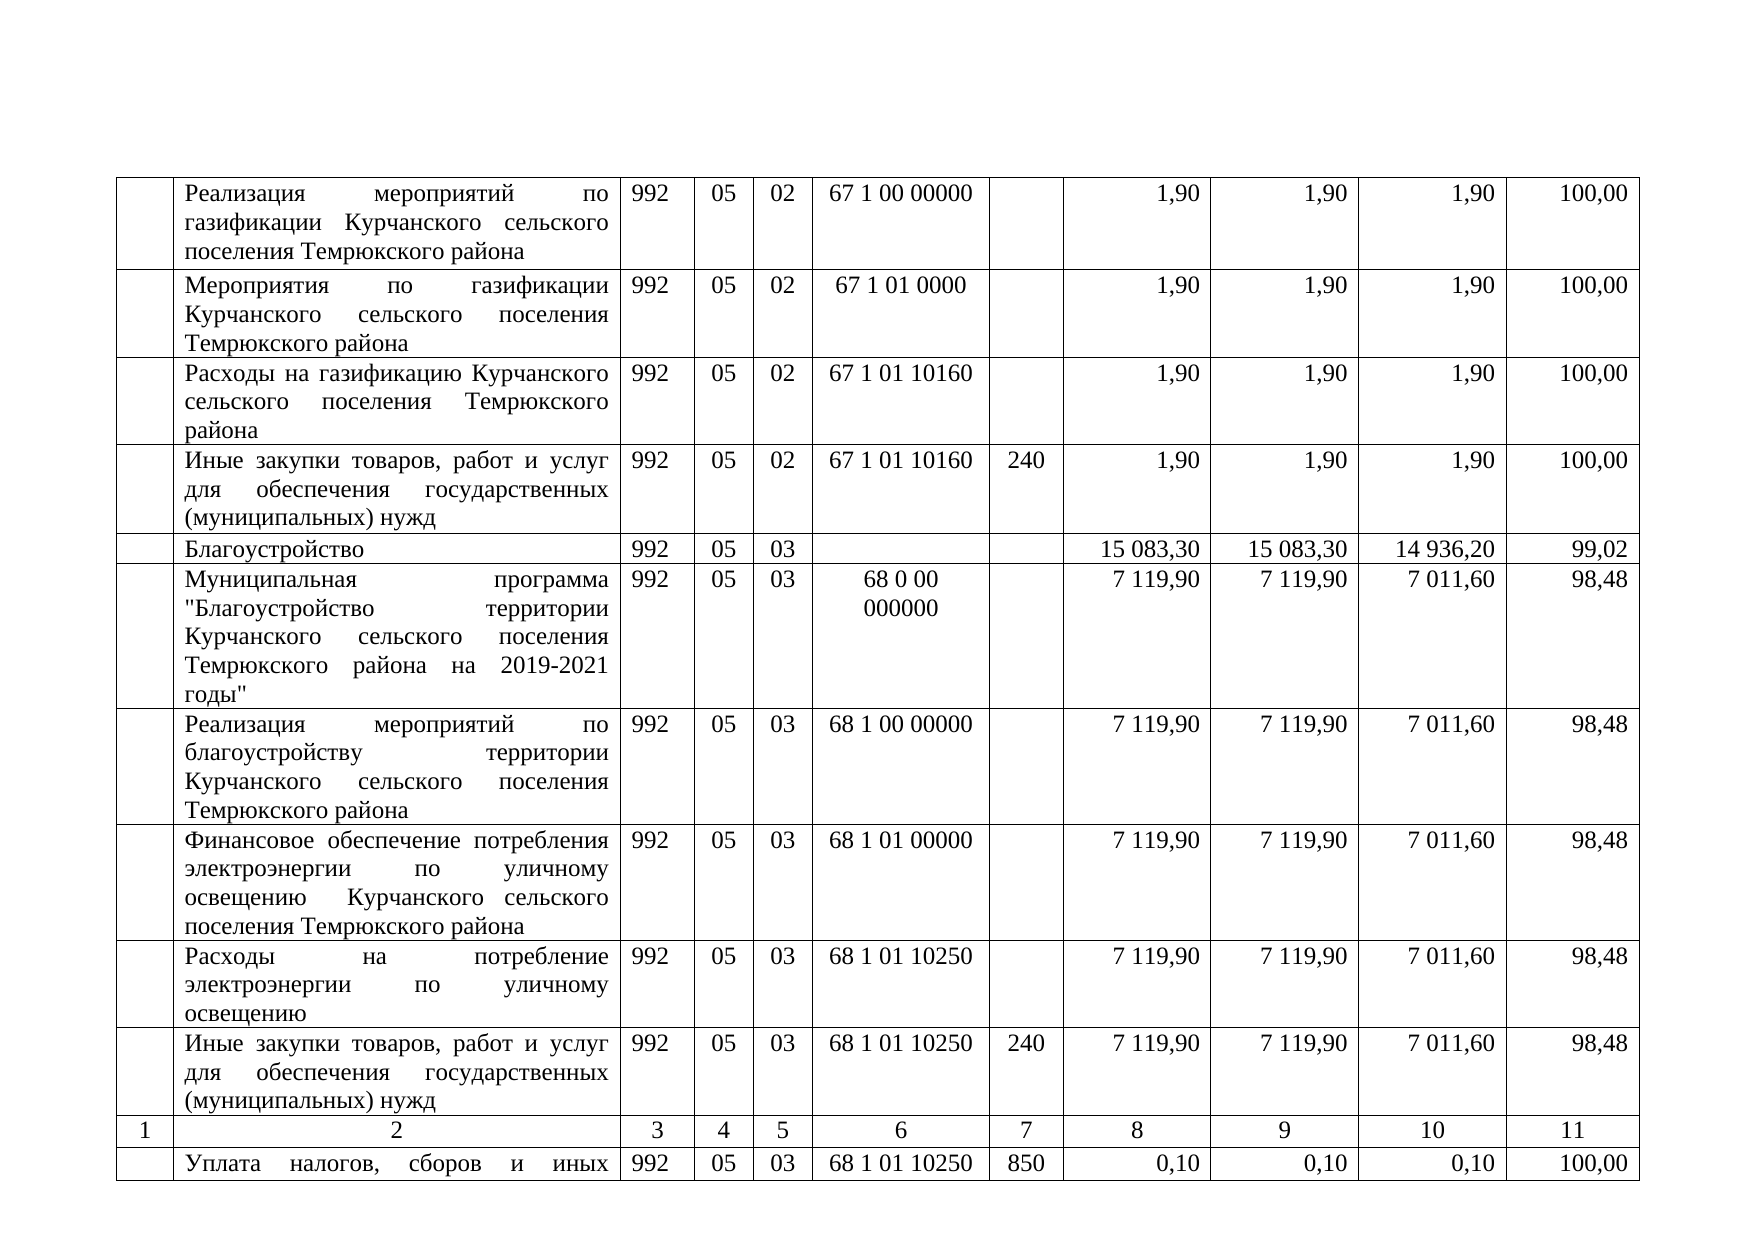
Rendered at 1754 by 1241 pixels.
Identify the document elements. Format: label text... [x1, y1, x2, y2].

table_cell Благоустройство [174, 534, 620, 563]
table_cell 1,90 [1359, 178, 1506, 269]
table_cell 7 119,90 [1064, 825, 1210, 940]
table_cell [990, 564, 1063, 708]
table_cell 7 011,60 [1359, 1028, 1506, 1114]
table_cell 992 [621, 534, 694, 563]
table_cell 02 [754, 445, 812, 533]
table_cell 1,90 [1211, 358, 1358, 444]
table_cell 02 [754, 270, 812, 357]
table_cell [174, 1148, 620, 1180]
table_cell 992 [621, 709, 694, 824]
table_cell 02 [754, 358, 812, 444]
table_cell 4 [695, 1116, 753, 1147]
table_cell 7 119,90 [1064, 564, 1210, 708]
table_cell 05 [695, 709, 753, 824]
table_cell 8 [1064, 1116, 1210, 1147]
table_cell 99,02 [1507, 534, 1639, 563]
table_cell 67 1 00 00000 [813, 178, 989, 269]
table_cell [990, 270, 1063, 357]
table_cell 100,00 [1507, 445, 1639, 533]
table_cell 03 [754, 709, 812, 824]
table_cell 05 [695, 941, 753, 1027]
table_cell 68 0 00 000000 [813, 564, 989, 708]
table_cell [117, 709, 173, 824]
table_cell 05 [695, 564, 753, 708]
table_cell 15 083,30 [1064, 534, 1210, 563]
table_cell 98,48 [1507, 1028, 1639, 1114]
table_cell 03 [754, 1028, 812, 1114]
table_cell 05 [695, 178, 753, 269]
table_cell 15 083,30 [1211, 534, 1358, 563]
table_cell [117, 358, 173, 444]
table_cell 7 [990, 1116, 1063, 1147]
table_cell [117, 941, 173, 1027]
table_cell 10 [1359, 1116, 1506, 1147]
table_cell 3 [621, 1116, 694, 1147]
table_cell 68 1 01 00000 [813, 825, 989, 940]
table_cell 2 [174, 1116, 620, 1147]
table_cell 05 [695, 270, 753, 357]
table_cell [117, 270, 173, 357]
table_cell 5 [754, 1116, 812, 1147]
table_cell 7 119,90 [1211, 564, 1358, 708]
table_cell [990, 358, 1063, 444]
table_cell [990, 941, 1063, 1027]
table_cell 240 [990, 445, 1063, 533]
table_cell 1,90 [1211, 178, 1358, 269]
table_cell 992 [621, 941, 694, 1027]
table_cell 68 1 01 10250 [813, 1148, 989, 1180]
table_cell 9 [1211, 1116, 1358, 1147]
table_cell [990, 534, 1063, 563]
table_cell 100,00 [1507, 1148, 1639, 1180]
table_cell [117, 1148, 173, 1180]
table_cell [813, 534, 989, 563]
table_cell 992 [621, 178, 694, 269]
table_cell 67 1 01 10160 [813, 358, 989, 444]
table_cell [117, 178, 173, 269]
table_cell 992 [621, 1028, 694, 1114]
table_cell 03 [754, 825, 812, 940]
table_cell 7 119,90 [1211, 941, 1358, 1027]
table_cell Иные закупки товаров, работ и услуг для обеспечения государственных (муниципальных) нужд [174, 445, 620, 533]
table_cell 7 011,60 [1359, 564, 1506, 708]
table_cell 68 1 01 10250 [813, 941, 989, 1027]
table_cell 03 [754, 534, 812, 563]
table_cell 1,90 [1359, 270, 1506, 357]
table_cell Иные закупки товаров, работ и услуг для обеспечения государственных (муниципальных) нужд [174, 1028, 620, 1114]
table_cell 1,90 [1064, 270, 1210, 357]
table_cell Реализация мероприятий по благоустройству территории Курчанского сельского поселения Темрюкского района [174, 709, 620, 824]
table_cell 6 [813, 1116, 989, 1147]
table_cell Муниципальная программа "Благоустройство территории Курчанского сельского поселения Темрюкского района на 2019-2021 годы" [174, 564, 620, 708]
table_cell 05 [695, 534, 753, 563]
table_cell 1,90 [1064, 445, 1210, 533]
table_cell 03 [754, 564, 812, 708]
table_cell 03 [754, 941, 812, 1027]
table_cell 992 [621, 564, 694, 708]
table_cell 02 [754, 178, 812, 269]
table_cell [990, 825, 1063, 940]
table_cell 100,00 [1507, 358, 1639, 444]
table_cell 7 011,60 [1359, 709, 1506, 824]
table_cell Мероприятия по газификации Курчанского сельского поселения Темрюкского района [174, 270, 620, 357]
table_cell 05 [695, 1148, 753, 1180]
table_cell 1 [117, 1116, 173, 1147]
table_cell Расходы на потребление электроэнергии по уличному освещению [174, 941, 620, 1027]
table_cell 7 011,60 [1359, 941, 1506, 1027]
table_cell 67 1 01 0000 [813, 270, 989, 357]
table_cell Реализация мероприятий по газификации Курчанского сельского поселения Темрюкского района [174, 178, 620, 269]
table_cell 1,90 [1359, 445, 1506, 533]
table_cell 850 [990, 1148, 1063, 1180]
table_cell 1,90 [1359, 358, 1506, 444]
table_cell [990, 709, 1063, 824]
table_cell Расходы на газификацию Курчанского сельского поселения Темрюкского района [174, 358, 620, 444]
table_cell 11 [1507, 1116, 1639, 1147]
table_cell 100,00 [1507, 178, 1639, 269]
table_cell 0,10 [1359, 1148, 1506, 1180]
table_cell 7 119,90 [1064, 1028, 1210, 1114]
table_cell [117, 564, 173, 708]
table_cell 98,48 [1507, 941, 1639, 1027]
table_cell 7 119,90 [1064, 709, 1210, 824]
table_cell 14 936,20 [1359, 534, 1506, 563]
table_cell 992 [621, 1148, 694, 1180]
table_cell [117, 534, 173, 563]
table_cell 1,90 [1211, 270, 1358, 357]
table_cell 992 [621, 825, 694, 940]
table_cell 05 [695, 445, 753, 533]
table_cell Финансовое обеспечение потребления электроэнергии по уличному освещению Курчанского сельского поселения Темрюкского района [174, 825, 620, 940]
table_cell [117, 1028, 173, 1114]
table_cell 68 1 00 00000 [813, 709, 989, 824]
table_cell [990, 178, 1063, 269]
table_cell 05 [695, 358, 753, 444]
table_cell 100,00 [1507, 270, 1639, 357]
table_cell 7 119,90 [1211, 825, 1358, 940]
table_cell 7 119,90 [1211, 709, 1358, 824]
table_cell 68 1 01 10250 [813, 1028, 989, 1114]
table_cell 1,90 [1064, 178, 1210, 269]
table_cell 240 [990, 1028, 1063, 1114]
table_cell 98,48 [1507, 564, 1639, 708]
table_cell 67 1 01 10160 [813, 445, 989, 533]
table_cell [117, 825, 173, 940]
table_cell 98,48 [1507, 825, 1639, 940]
table_cell 7 011,60 [1359, 825, 1506, 940]
table_cell 7 119,90 [1211, 1028, 1358, 1114]
table_cell 992 [621, 358, 694, 444]
table_cell 05 [695, 825, 753, 940]
table_cell [117, 445, 173, 533]
table_cell 1,90 [1211, 445, 1358, 533]
table_cell 1,90 [1064, 358, 1210, 444]
table_cell 7 119,90 [1064, 941, 1210, 1027]
table_cell 03 [754, 1148, 812, 1180]
table_cell 05 [695, 1028, 753, 1114]
table_cell 0,10 [1211, 1148, 1358, 1180]
table_cell 992 [621, 270, 694, 357]
table_cell 0,10 [1064, 1148, 1210, 1180]
table_cell 992 [621, 445, 694, 533]
table_cell 98,48 [1507, 709, 1639, 824]
